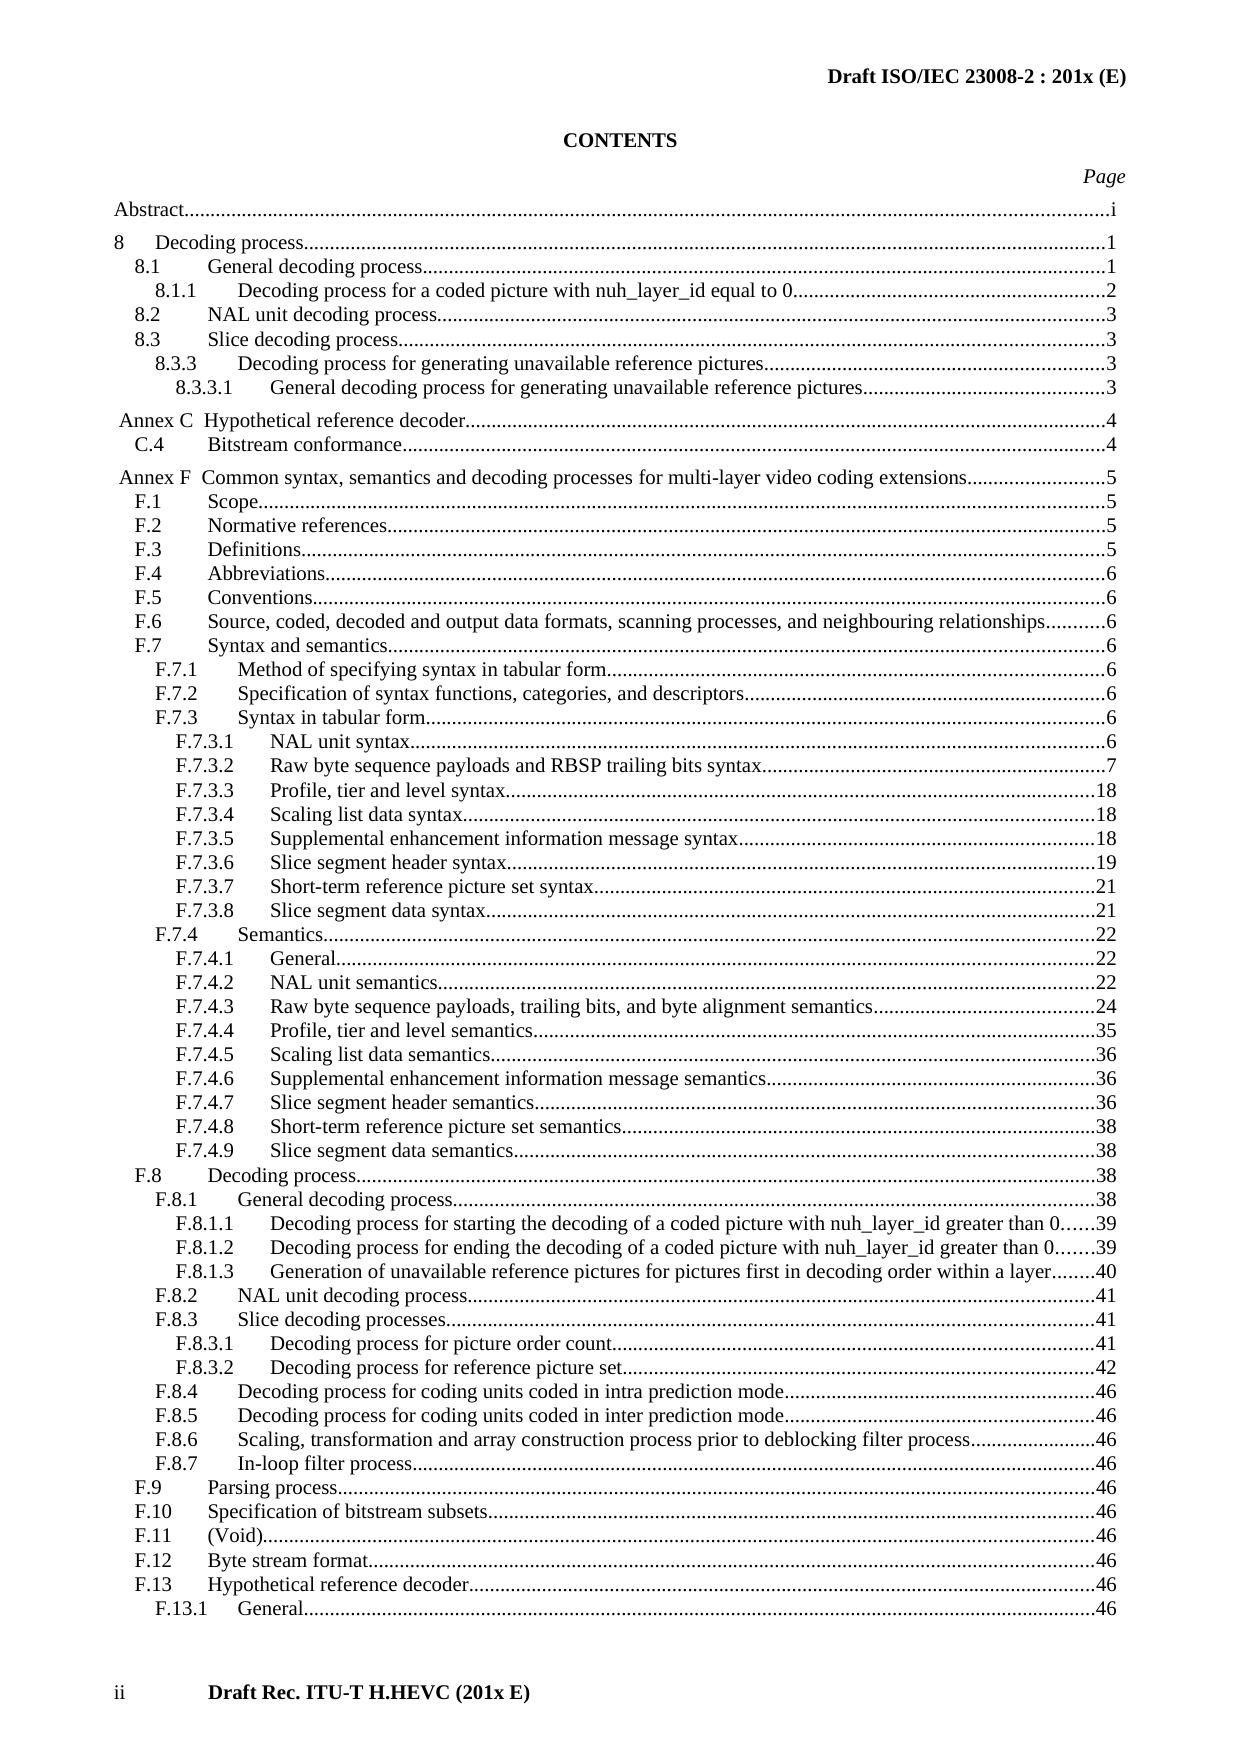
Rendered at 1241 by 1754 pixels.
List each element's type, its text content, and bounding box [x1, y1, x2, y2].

text F.8.3 Slice decoding processes 41 [155, 1307, 1127, 1331]
text F.3 Definitions 5 [134, 537, 1127, 561]
text Abstract i [113, 197, 1127, 221]
text F.7.4.5 Scaling list data semantics 36 [175, 1042, 1127, 1066]
text F.13 Hypothetical reference decoder 46 [134, 1572, 1127, 1596]
text F.7.4.1 General 22 [175, 946, 1127, 970]
text CONTENTS [113, 128, 1127, 152]
text Page [113, 164, 1127, 188]
text F.7.4.4 Profile, tier and level semantics 35 [175, 1018, 1127, 1042]
text F.1 Scope 5 [134, 489, 1127, 513]
text F.9 Parsing process 46 [134, 1475, 1127, 1499]
text F.4 Abbreviations 6 [134, 561, 1127, 585]
text F.8.1 General decoding process 38 [155, 1187, 1127, 1211]
text F.8.2 NAL unit decoding process 41 [155, 1283, 1127, 1307]
text 8 Decoding process 1 [113, 230, 1127, 254]
text F.5 Conventions 6 [134, 585, 1127, 609]
text F.7.3.6 Slice segment header syntax 19 [175, 850, 1127, 874]
text F.7.3.8 Slice segment data syntax 21 [175, 898, 1127, 922]
text F.7.3.3 Profile, tier and level syntax 18 [175, 777, 1127, 802]
text C.4 Bitstream conformance 4 [134, 432, 1127, 456]
text F.11 (Void) 46 [134, 1523, 1127, 1547]
text F.7.3.5 Supplemental enhancement information message syntax 18 [175, 826, 1127, 850]
text F.7.3.4 Scaling list data syntax 18 [175, 802, 1127, 826]
text F.8.5 Decoding process for coding units coded in inter prediction mode 46 [155, 1403, 1127, 1427]
text F.8.1.2 Decoding process for ending the decoding of a coded picture with nuh_layer_id greater than 0 39 [175, 1235, 1127, 1259]
text 8.1.1 Decoding process for a coded picture with nuh_layer_id equal to 0 2 [155, 278, 1127, 302]
text F.8.3.1 Decoding process for picture order count 41 [175, 1331, 1127, 1355]
text F.7.4 Semantics 22 [155, 922, 1127, 946]
text F.7.4.6 Supplemental enhancement information message semantics 36 [175, 1066, 1127, 1090]
text 8.1 General decoding process 1 [134, 254, 1127, 278]
text F.7.1 Method of specifying syntax in tabular form 6 [155, 657, 1127, 681]
text F.7.3.1 NAL unit syntax 6 [175, 729, 1127, 753]
text F.2 Normative references 5 [134, 513, 1127, 537]
text F.8.3.2 Decoding process for reference picture set 42 [175, 1355, 1127, 1379]
text F.7.4.9 Slice segment data semantics 38 [175, 1138, 1127, 1162]
text F.8.4 Decoding process for coding units coded in intra prediction mode 46 [155, 1379, 1127, 1403]
text F.7.3.7 Short-term reference picture set syntax 21 [175, 874, 1127, 898]
text Annex F Common syntax, semantics and decoding processes for multi-layer video coding extensions 5 [113, 465, 1127, 489]
text F.7.3.2 Raw byte sequence payloads and RBSP trailing bits syntax 7 [175, 753, 1127, 777]
text F.7 Syntax and semantics 6 [134, 633, 1127, 657]
text F.10 Specification of bitstream subsets 46 [134, 1499, 1127, 1523]
text F.12 Byte stream format 46 [134, 1547, 1127, 1572]
text F.6 Source, coded, decoded and output data formats, scanning processes, and neighbouring relationships 6 [134, 609, 1127, 633]
text F.7.2 Specification of syntax functions, categories, and descriptors 6 [155, 681, 1127, 705]
text Annex C Hypothetical reference decoder 4 [113, 408, 1127, 432]
text F.8.1.3 Generation of unavailable reference pictures for pictures first in decoding order within a layer 40 [175, 1259, 1127, 1283]
text F.13.1 General 46 [155, 1596, 1127, 1620]
text 8.3.3.1 General decoding process for generating unavailable reference pictures 3 [175, 374, 1127, 399]
text 8.3 Slice decoding process 3 [134, 326, 1127, 351]
text F.8 Decoding process 38 [134, 1162, 1127, 1187]
text F.7.4.3 Raw byte sequence payloads, trailing bits, and byte alignment semantics 24 [175, 994, 1127, 1018]
text F.8.1.1 Decoding process for starting the decoding of a coded picture with nuh_layer_id greater than 0 39 [175, 1211, 1127, 1235]
text F.7.4.7 Slice segment header semantics 36 [175, 1090, 1127, 1114]
text F.8.7 In-loop filter process 46 [155, 1451, 1127, 1475]
text 8.2 NAL unit decoding process 3 [134, 302, 1127, 326]
text F.7.3 Syntax in tabular form 6 [155, 705, 1127, 729]
text F.7.4.8 Short-term reference picture set semantics 38 [175, 1114, 1127, 1138]
text F.7.4.2 NAL unit semantics 22 [175, 970, 1127, 994]
text 8.3.3 Decoding process for generating unavailable reference pictures 3 [155, 351, 1127, 374]
text F.8.6 Scaling, transformation and array construction process prior to deblocking filter process 46 [155, 1427, 1127, 1451]
